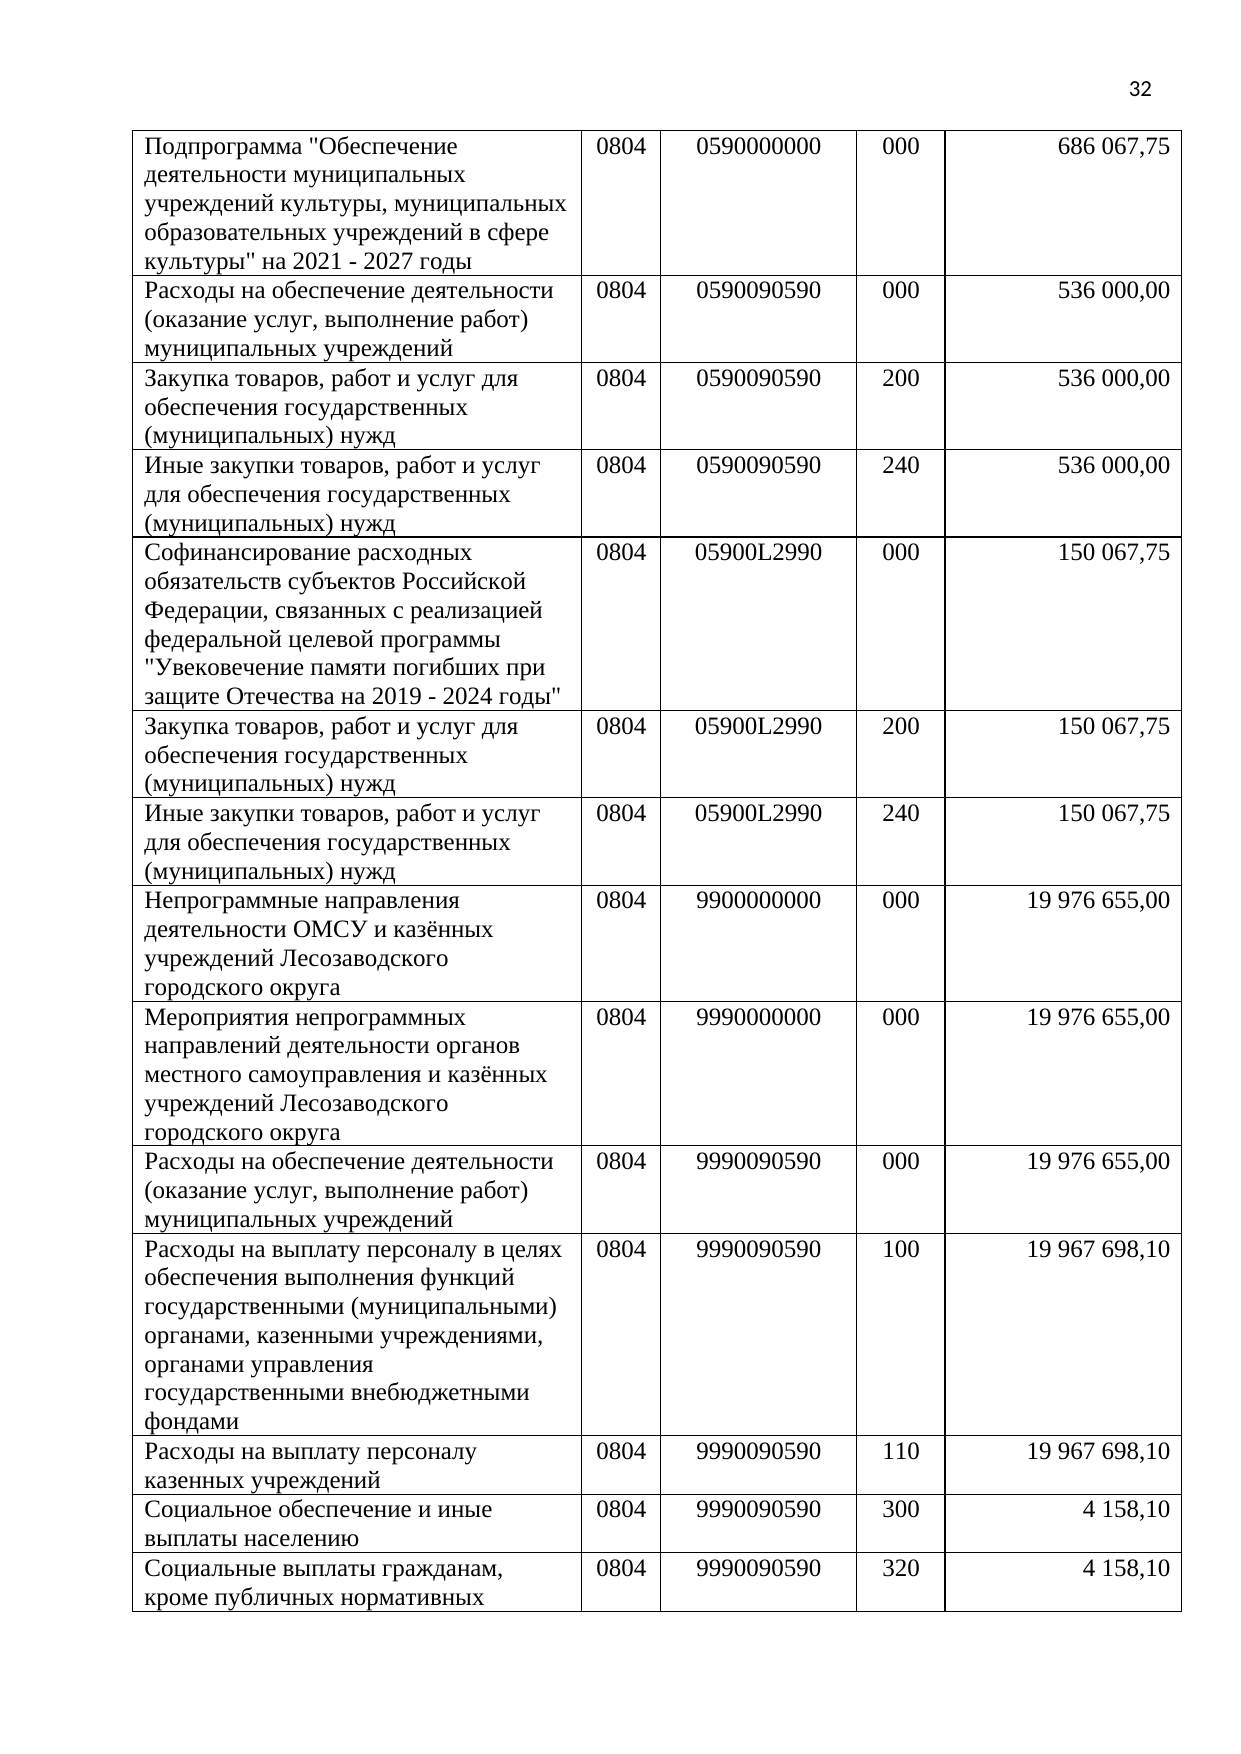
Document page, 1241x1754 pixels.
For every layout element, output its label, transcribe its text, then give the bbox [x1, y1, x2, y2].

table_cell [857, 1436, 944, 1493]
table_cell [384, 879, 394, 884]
table_cell 240 [857, 450, 944, 536]
table_cell 0804 [582, 450, 660, 536]
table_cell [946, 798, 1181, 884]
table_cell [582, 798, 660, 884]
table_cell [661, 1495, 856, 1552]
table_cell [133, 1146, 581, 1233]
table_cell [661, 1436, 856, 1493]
table_cell Подпрограмма "Обеспечение деятельности муниципальных учреждений культуры, муниципальных образовательных учреждений в сфере культуры" на 2021 - 2027 годы [133, 131, 581, 274]
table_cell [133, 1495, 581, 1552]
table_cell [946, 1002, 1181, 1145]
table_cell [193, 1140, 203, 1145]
table_cell Софинансирование расходных обязательств субъектов Российской Федерации, связанных с реализацией федеральной целевой программы "Увековечение памяти погибших при защите Отечества на 2019 - 2024 годы" [133, 538, 581, 710]
table_cell 0590090590 [661, 276, 856, 362]
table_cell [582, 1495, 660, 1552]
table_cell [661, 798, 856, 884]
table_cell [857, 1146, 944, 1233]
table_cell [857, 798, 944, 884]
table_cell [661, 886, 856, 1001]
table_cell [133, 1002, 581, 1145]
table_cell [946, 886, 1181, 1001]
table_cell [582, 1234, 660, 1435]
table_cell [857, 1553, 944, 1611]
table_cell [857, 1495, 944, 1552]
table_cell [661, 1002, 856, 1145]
table_cell 0590090590 [661, 363, 856, 449]
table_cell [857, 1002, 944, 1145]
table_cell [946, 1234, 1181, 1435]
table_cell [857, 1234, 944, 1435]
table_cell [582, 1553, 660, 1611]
table_cell Расходы на обеспечение деятельности (оказание услуг, выполнение работ) муниципальных учреждений [133, 276, 581, 362]
table_cell 536 000,00 [946, 276, 1181, 362]
table_cell Иные закупки товаров, работ и услуг для обеспечения государственных (муниципальных) нужд [133, 450, 581, 536]
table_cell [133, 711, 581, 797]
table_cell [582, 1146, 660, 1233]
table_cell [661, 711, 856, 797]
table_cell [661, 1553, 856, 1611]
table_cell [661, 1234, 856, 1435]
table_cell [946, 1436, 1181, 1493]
table_cell 000 [857, 131, 944, 274]
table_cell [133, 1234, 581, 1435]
table_cell 200 [857, 363, 944, 449]
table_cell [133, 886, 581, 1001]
table_cell 686 067,75 [946, 131, 1181, 274]
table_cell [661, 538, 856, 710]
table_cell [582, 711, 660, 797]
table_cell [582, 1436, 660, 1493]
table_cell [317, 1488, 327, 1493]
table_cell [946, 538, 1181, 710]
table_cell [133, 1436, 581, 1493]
table_cell 0590000000 [661, 131, 856, 274]
table_cell 536 000,00 [946, 450, 1181, 536]
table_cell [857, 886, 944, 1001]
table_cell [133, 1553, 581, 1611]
table_cell 536 000,00 [946, 363, 1181, 449]
table_cell 0804 [582, 131, 660, 274]
table_cell 000 [857, 276, 944, 362]
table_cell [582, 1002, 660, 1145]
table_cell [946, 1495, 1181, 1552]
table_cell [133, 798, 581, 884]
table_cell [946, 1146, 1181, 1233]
table_cell 0804 [582, 276, 660, 362]
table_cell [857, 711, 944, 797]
table_cell Закупка товаров, работ и услуг для обеспечения государственных (муниципальных) нужд [133, 363, 581, 449]
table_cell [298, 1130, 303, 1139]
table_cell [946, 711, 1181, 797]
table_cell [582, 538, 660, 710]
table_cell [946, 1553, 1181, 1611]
table_cell 0804 [582, 363, 660, 449]
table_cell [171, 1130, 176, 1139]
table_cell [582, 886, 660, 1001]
table_cell 0590090590 [661, 450, 856, 536]
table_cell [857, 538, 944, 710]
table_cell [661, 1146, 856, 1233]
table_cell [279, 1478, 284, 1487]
